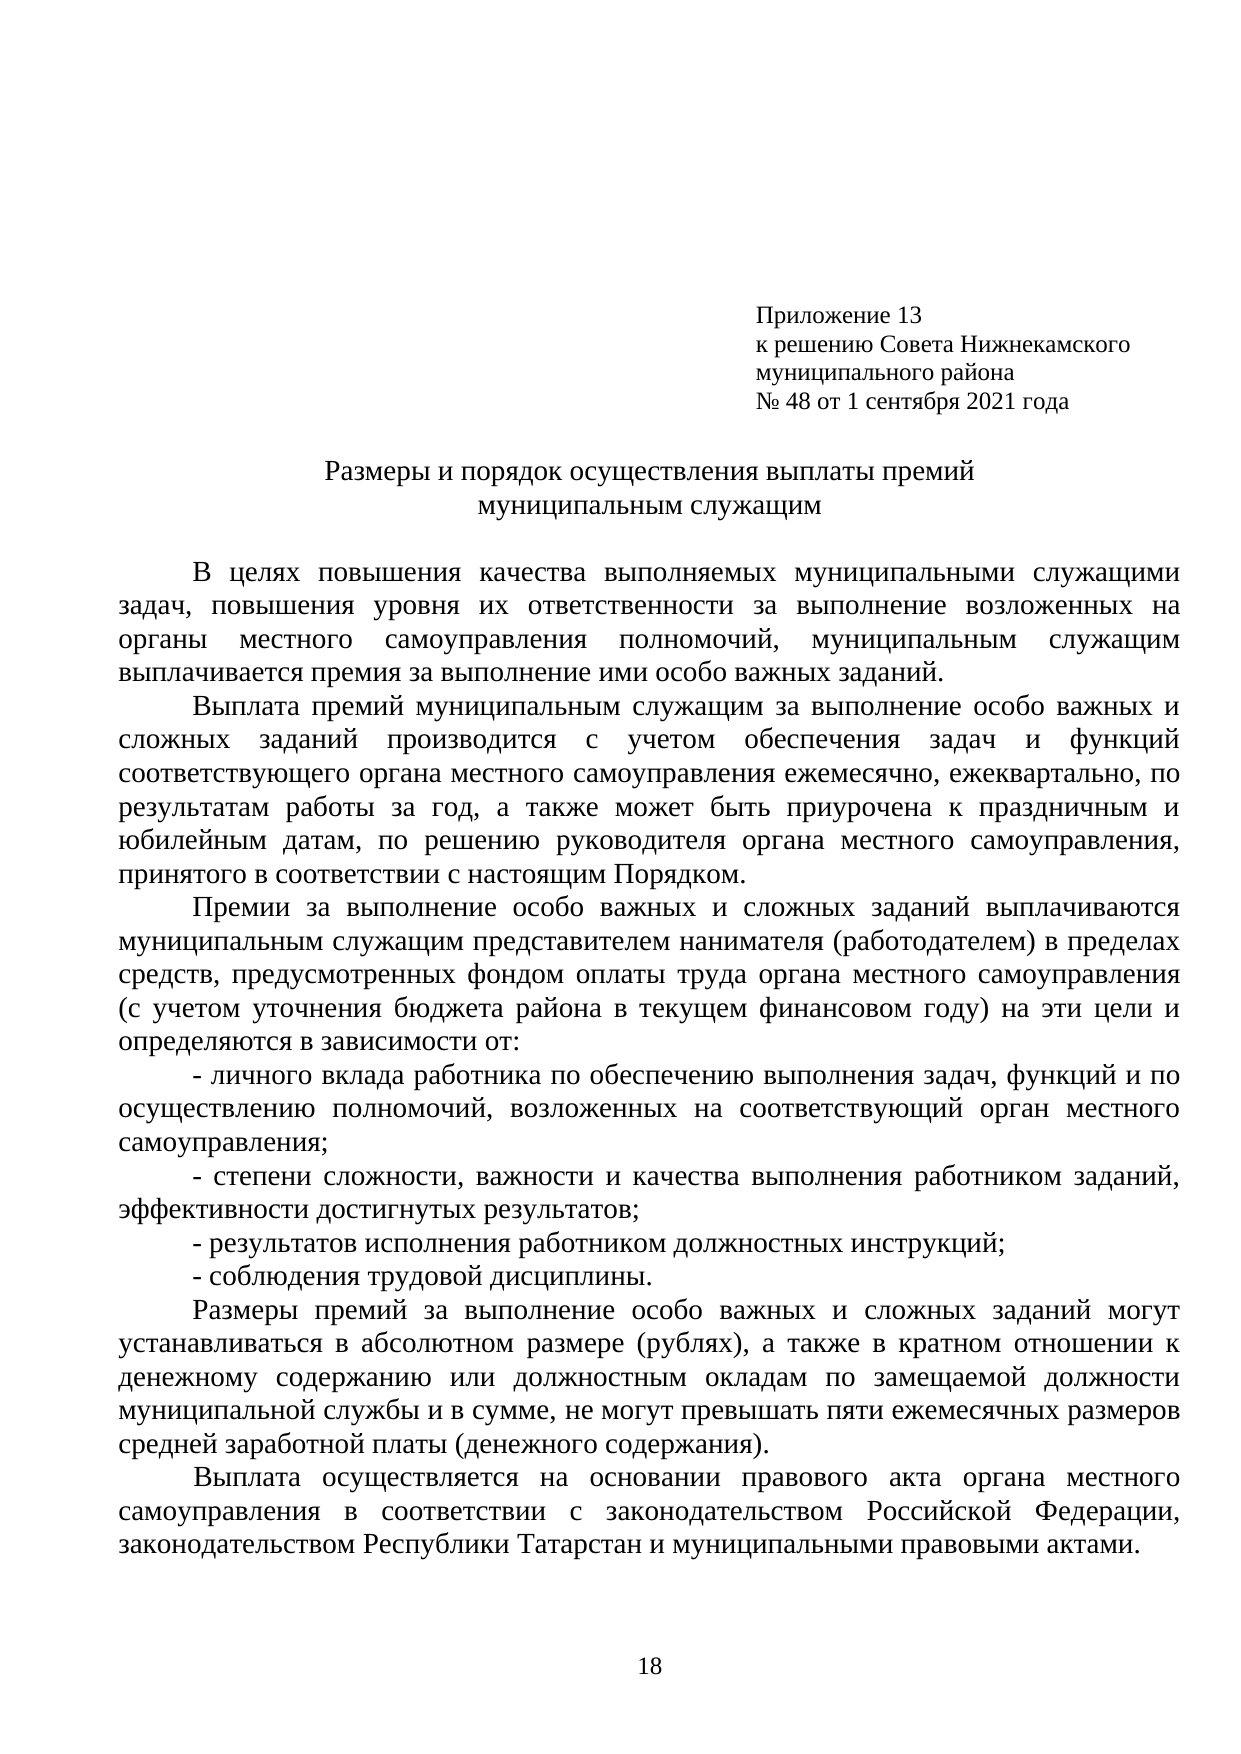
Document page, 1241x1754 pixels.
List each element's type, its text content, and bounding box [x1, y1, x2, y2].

text Премии за выполнение особо важных и сложных заданий выплачиваются муниципальным служащим представителем нанимателя (работодателем) в пределах средств, предусмотренных фондом оплаты труда органа местного самоуправления (с учетом уточнения бюджета района в текущем финансовом году) на эти цели и определяются в зависимости от: [118, 889, 1181, 1057]
subtitle Размеры и порядок осуществления выплаты премий [118, 453, 1181, 487]
text № 48 от 1 сентября 2021 года [756, 386, 1181, 415]
text Выплата осуществляется на основании правового акта органа местного самоуправления в соответствии с законодательством Российской Федерации, законодательством Республики Татарстан и муниципальными правовыми актами. [118, 1459, 1181, 1560]
text - результатов исполнения работником должностных инструкций; [118, 1225, 1181, 1258]
text к решению Совета Нижнекамского [756, 329, 1181, 357]
text - степени сложности, важности и качества выполнения работником заданий, эффективности достигнутых результатов; [118, 1158, 1181, 1225]
text Приложение 13 [756, 300, 1181, 329]
text В целях повышения качества выполняемых муниципальными служащими задач, повышения уровня их ответственности за выполнение возложенных на органы местного самоуправления полномочий, муниципальным служащим выплачивается премия за выполнение ими особо важных заданий. [118, 554, 1181, 688]
subtitle муниципальным служащим [118, 487, 1181, 520]
text - личного вклада работника по обеспечению выполнения задач, функций и по осуществлению полномочий, возложенных на соответствующий орган местного самоуправления; [118, 1057, 1181, 1158]
text - соблюдения трудовой дисциплины. [118, 1258, 1181, 1292]
text Выплата премий муниципальным служащим за выполнение особо важных и сложных заданий производится с учетом обеспечения задач и функций соответствующего органа местного самоуправления ежемесячно, ежеквартально, по результатам работы за год, а также может быть приурочена к праздничным и юбилейным датам, по решению руководителя органа местного самоуправления, принятого в соответствии с настоящим Порядком. [118, 688, 1181, 889]
text Размеры премий за выполнение особо важных и сложных заданий могут устанавливаться в абсолютном размере (рублях), а также в кратном отношении к денежному содержанию или должностным окладам по замещаемой должности муниципальной службы и в сумме, не могут превышать пяти ежемесячных размеров средней заработной платы (денежного содержания). [118, 1292, 1181, 1459]
text муниципального района [756, 357, 1181, 386]
